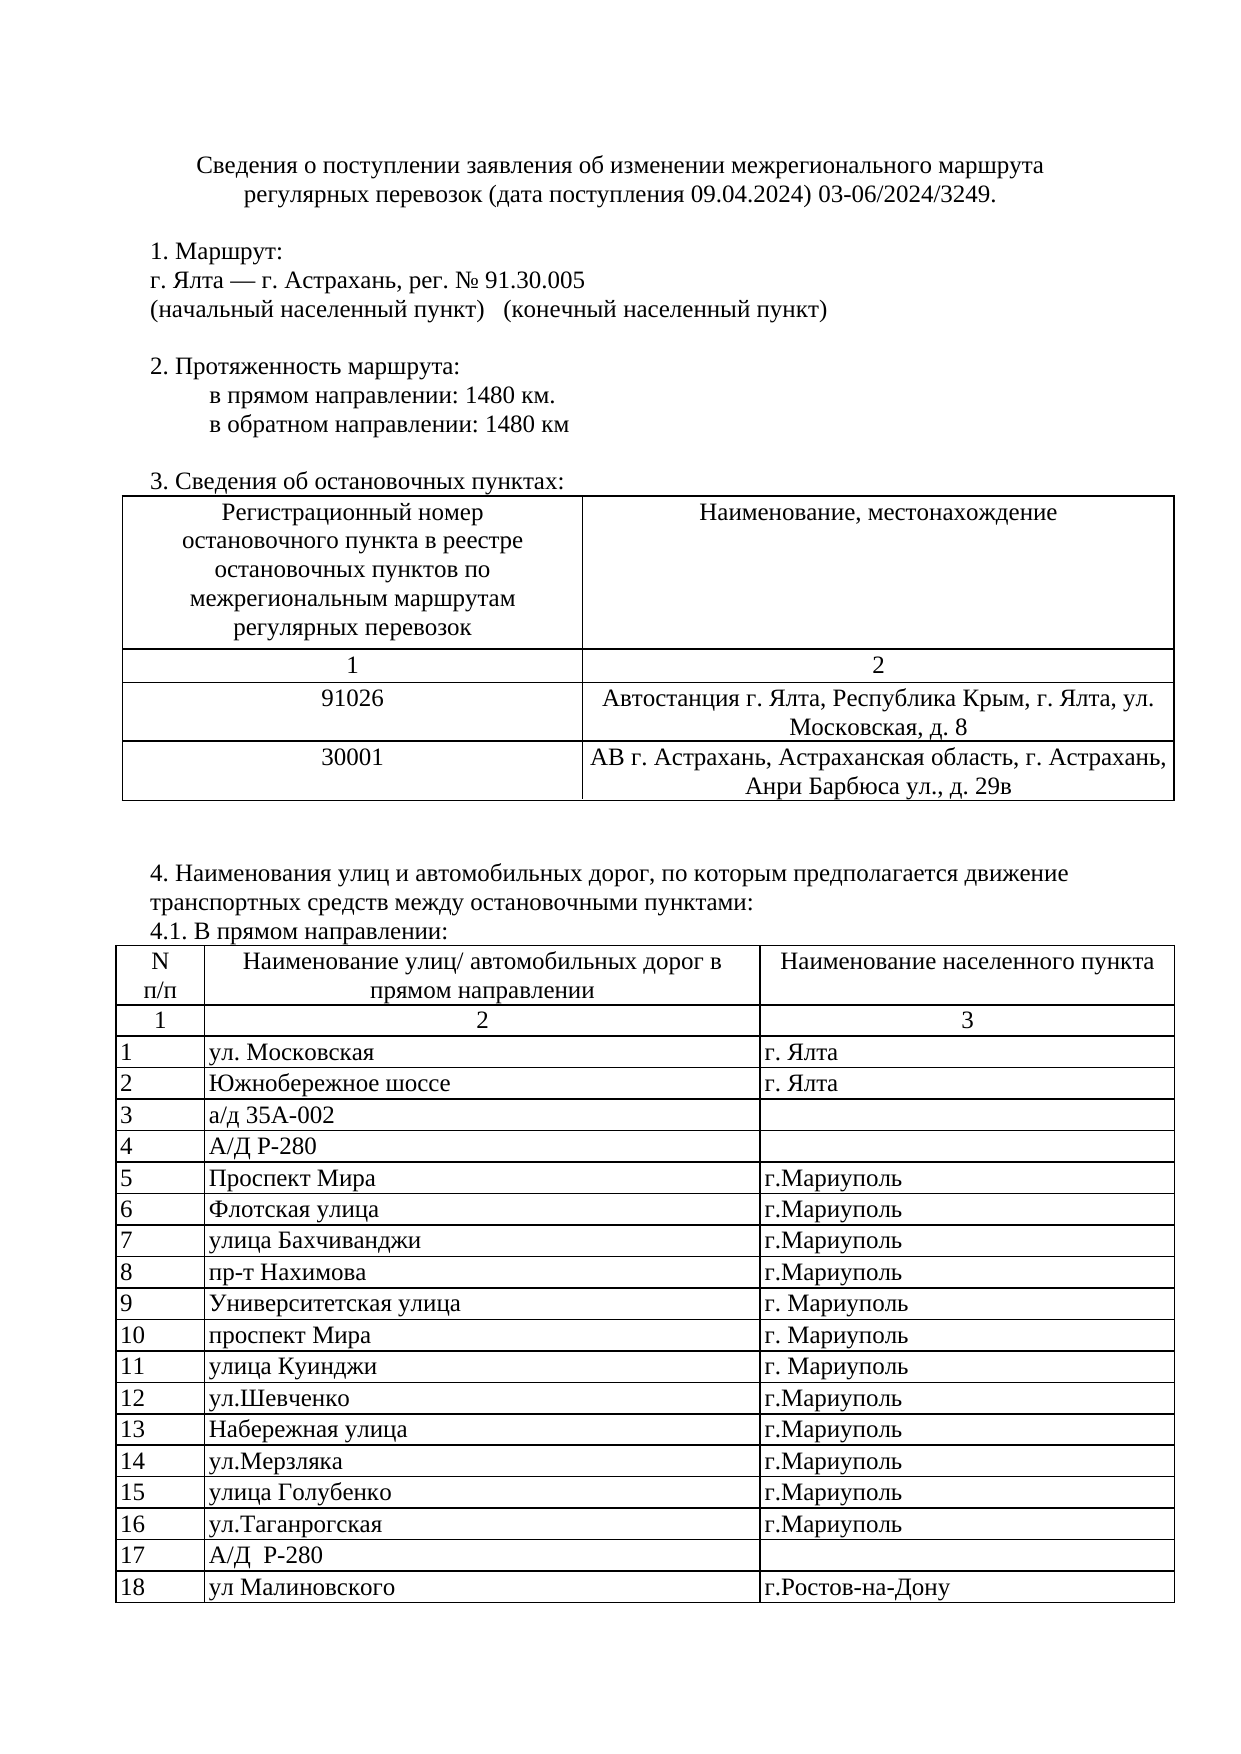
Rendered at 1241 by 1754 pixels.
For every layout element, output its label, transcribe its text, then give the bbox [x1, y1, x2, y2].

table_cell г. Мариуполь [761, 1289, 1174, 1318]
text Сведения о поступлении заявления об изменении межрегионального маршрута регулярных перевозок (дата поступления 09.04.2024) 03-06/2024/3249. [150, 150, 1090, 207]
table_cell [761, 1540, 1174, 1570]
text 2. Протяженность маршрута: [150, 351, 1090, 380]
table_cell ул.Таганрогская [205, 1509, 759, 1539]
table_cell 6 [117, 1194, 204, 1224]
table_cell 3 [117, 1100, 204, 1130]
table_cell г.Мариуполь [761, 1415, 1174, 1444]
table_cell г. Мариуполь [761, 1320, 1174, 1350]
table_cell Автостанция г. Ялта, Республика Крым, г. Ялта, ул. Московская, д. 8 [583, 683, 1173, 740]
text 1. Маршрут: [150, 236, 1090, 265]
table_cell пр-т Нахимова [205, 1257, 759, 1287]
table_cell г.Мариуполь [761, 1477, 1174, 1507]
table_cell ул Малиновского [205, 1572, 759, 1602]
table_cell 8 [117, 1257, 204, 1287]
table_cell г.Мариуполь [761, 1163, 1174, 1193]
table_cell 18 [117, 1572, 204, 1602]
table_cell 13 [117, 1415, 204, 1444]
text г. Ялта — г. Астрахань, рег. № 91.30.005 [150, 265, 1090, 294]
table_header Регистрационный номер остановочного пункта в реестре остановочных пунктов по межрегиональным маршрутам регулярных перевозок [123, 497, 582, 648]
table_cell 9 [117, 1289, 204, 1318]
table_cell ул.Шевченко [205, 1383, 759, 1413]
table_cell 2 [205, 1006, 759, 1035]
table_cell Набережная улица [205, 1415, 759, 1444]
table_cell [761, 1100, 1174, 1130]
table_cell 1 [117, 1006, 204, 1035]
table_cell 17 [117, 1540, 204, 1570]
table_cell 10 [117, 1320, 204, 1350]
table_cell Университетская улица [205, 1289, 759, 1318]
table_cell 4 [117, 1131, 204, 1161]
table_cell 16 [117, 1509, 204, 1539]
text 3. Сведения об остановочных пунктах: [150, 466, 1090, 495]
table_cell ул.Мерзляка [205, 1446, 759, 1476]
table_cell г.Ростов-на-Дону [761, 1572, 1174, 1602]
table_cell г.Мариуполь [761, 1194, 1174, 1224]
table_header Наименование, местонахождение [583, 497, 1173, 648]
table_cell 7 [117, 1226, 204, 1256]
table_cell а/д 35А-002 [205, 1100, 759, 1130]
text 4. Наименования улиц и автомобильных дорог, по которым предполагается движение транспортных средств между остановочными пунктами: [150, 858, 1090, 916]
text (начальный населенный пункт) (конечный населенный пункт) [150, 294, 1090, 322]
table_cell 15 [117, 1477, 204, 1507]
table_cell АВ г. Астрахань, Астраханская область, г. Астрахань, Анри Барбюса ул., д. 29в [583, 742, 1173, 799]
table_cell улица Куинджи [205, 1352, 759, 1381]
table_header N п/п [117, 946, 204, 1004]
table_cell 30001 [123, 742, 582, 799]
text 4.1. В прямом направлении: [150, 916, 1090, 945]
table_cell 11 [117, 1352, 204, 1381]
table_cell 1 [123, 650, 582, 681]
table_cell 12 [117, 1383, 204, 1413]
table_cell г.Мариуполь [761, 1383, 1174, 1413]
table_cell г. Ялта [761, 1037, 1174, 1067]
table_cell улица Голубенко [205, 1477, 759, 1507]
table_cell г.Мариуполь [761, 1509, 1174, 1539]
table_cell 1 [117, 1037, 204, 1067]
table_cell Южнобережное шоссе [205, 1068, 759, 1098]
table_cell улица Бахчиванджи [205, 1226, 759, 1256]
table_cell А/Д Р-280 [205, 1131, 759, 1161]
table_cell 3 [761, 1006, 1174, 1035]
table_cell г.Мариуполь [761, 1257, 1174, 1287]
table_cell 91026 [123, 683, 582, 740]
table_cell проспект Мира [205, 1320, 759, 1350]
table_cell г. Ялта [761, 1068, 1174, 1098]
table_cell 2 [583, 650, 1173, 681]
table_header Наименование улиц/ автомобильных дорог в прямом направлении [205, 946, 759, 1004]
table_cell г.Мариуполь [761, 1446, 1174, 1476]
table_cell 14 [117, 1446, 204, 1476]
table_header Наименование населенного пункта [761, 946, 1174, 1004]
table_cell [761, 1131, 1174, 1161]
text в обратном направлении: 1480 км [150, 409, 1090, 437]
table_cell г.Мариуполь [761, 1226, 1174, 1256]
text в прямом направлении: 1480 км. [150, 380, 1090, 409]
table_cell ул. Московская [205, 1037, 759, 1067]
table_cell Проспект Мира [205, 1163, 759, 1193]
table_cell г. Мариуполь [761, 1352, 1174, 1381]
table_cell 2 [117, 1068, 204, 1098]
table_cell Флотская улица [205, 1194, 759, 1224]
table_cell А/Д Р-280 [205, 1540, 759, 1570]
table_cell 5 [117, 1163, 204, 1193]
